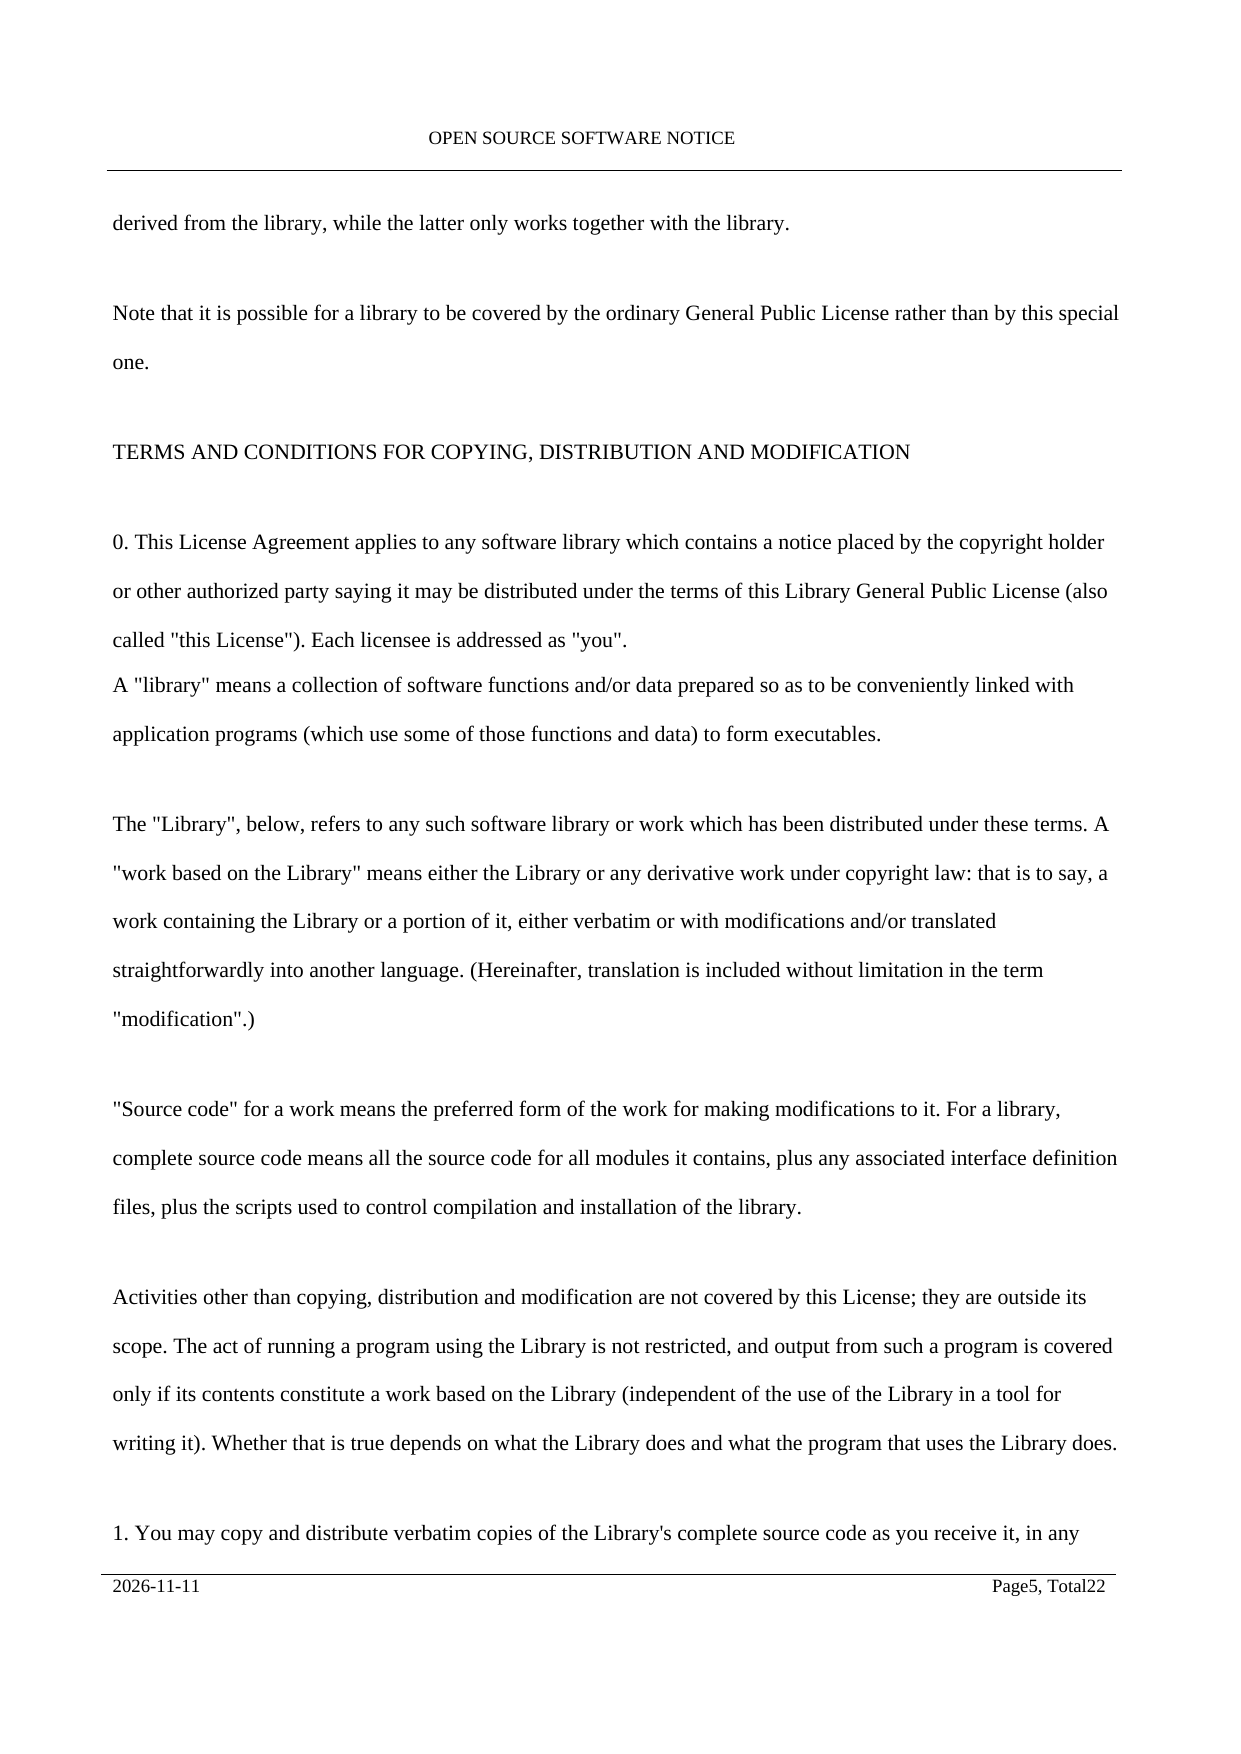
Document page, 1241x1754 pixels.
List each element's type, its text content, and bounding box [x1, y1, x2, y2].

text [112, 1517, 1128, 1549]
text Note that it is possible for a library to be covered by the ordinary General Public License rather than by this special one. [112, 297, 1128, 378]
text "Source code" for a work means the preferred form of the work for making modifications to it. For a library, complete source code means all the source code for all modules it contains, plus any associated interface definition files, plus the scripts used to control compilation and installation of the library. [112, 1092, 1128, 1222]
text 0. This License Agreement applies to any software library which contains a notice placed by the copyright holder or other authorized party saying it may be distributed under the terms of this Library General Public License (also called "this License"). Each licensee is addressed as "you". [112, 526, 1128, 656]
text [112, 206, 1128, 239]
text Activities other than copying, distribution and modification are not covered by this License; they are outside its scope. The act of running a program using the Library is not restricted, and output from such a program is covered only if its contents constitute a work based on the Library (independent of the use of the Library in a tool for writing it). Whether that is true depends on what the Library does and what the program that uses the Library does. [112, 1280, 1128, 1459]
text A "library" means a collection of software functions and/or data prepared so as to be conveniently linked with application programs (which use some of those functions and data) to form executables. [112, 668, 1128, 749]
text TERMS AND CONDITIONS FOR COPYING, DISTRIBUTION AND MODIFICATION [112, 436, 1128, 468]
text The "Library", below, refers to any such software library or work which has been distributed under these terms. A "work based on the Library" means either the Library or any derivative work under copyright law: that is to say, a work containing the Library or a portion of it, either verbatim or with modifications and/or translated straightforwardly into another language. (Hereinafter, translation is included without limitation in the term "modification".) [112, 807, 1128, 1035]
